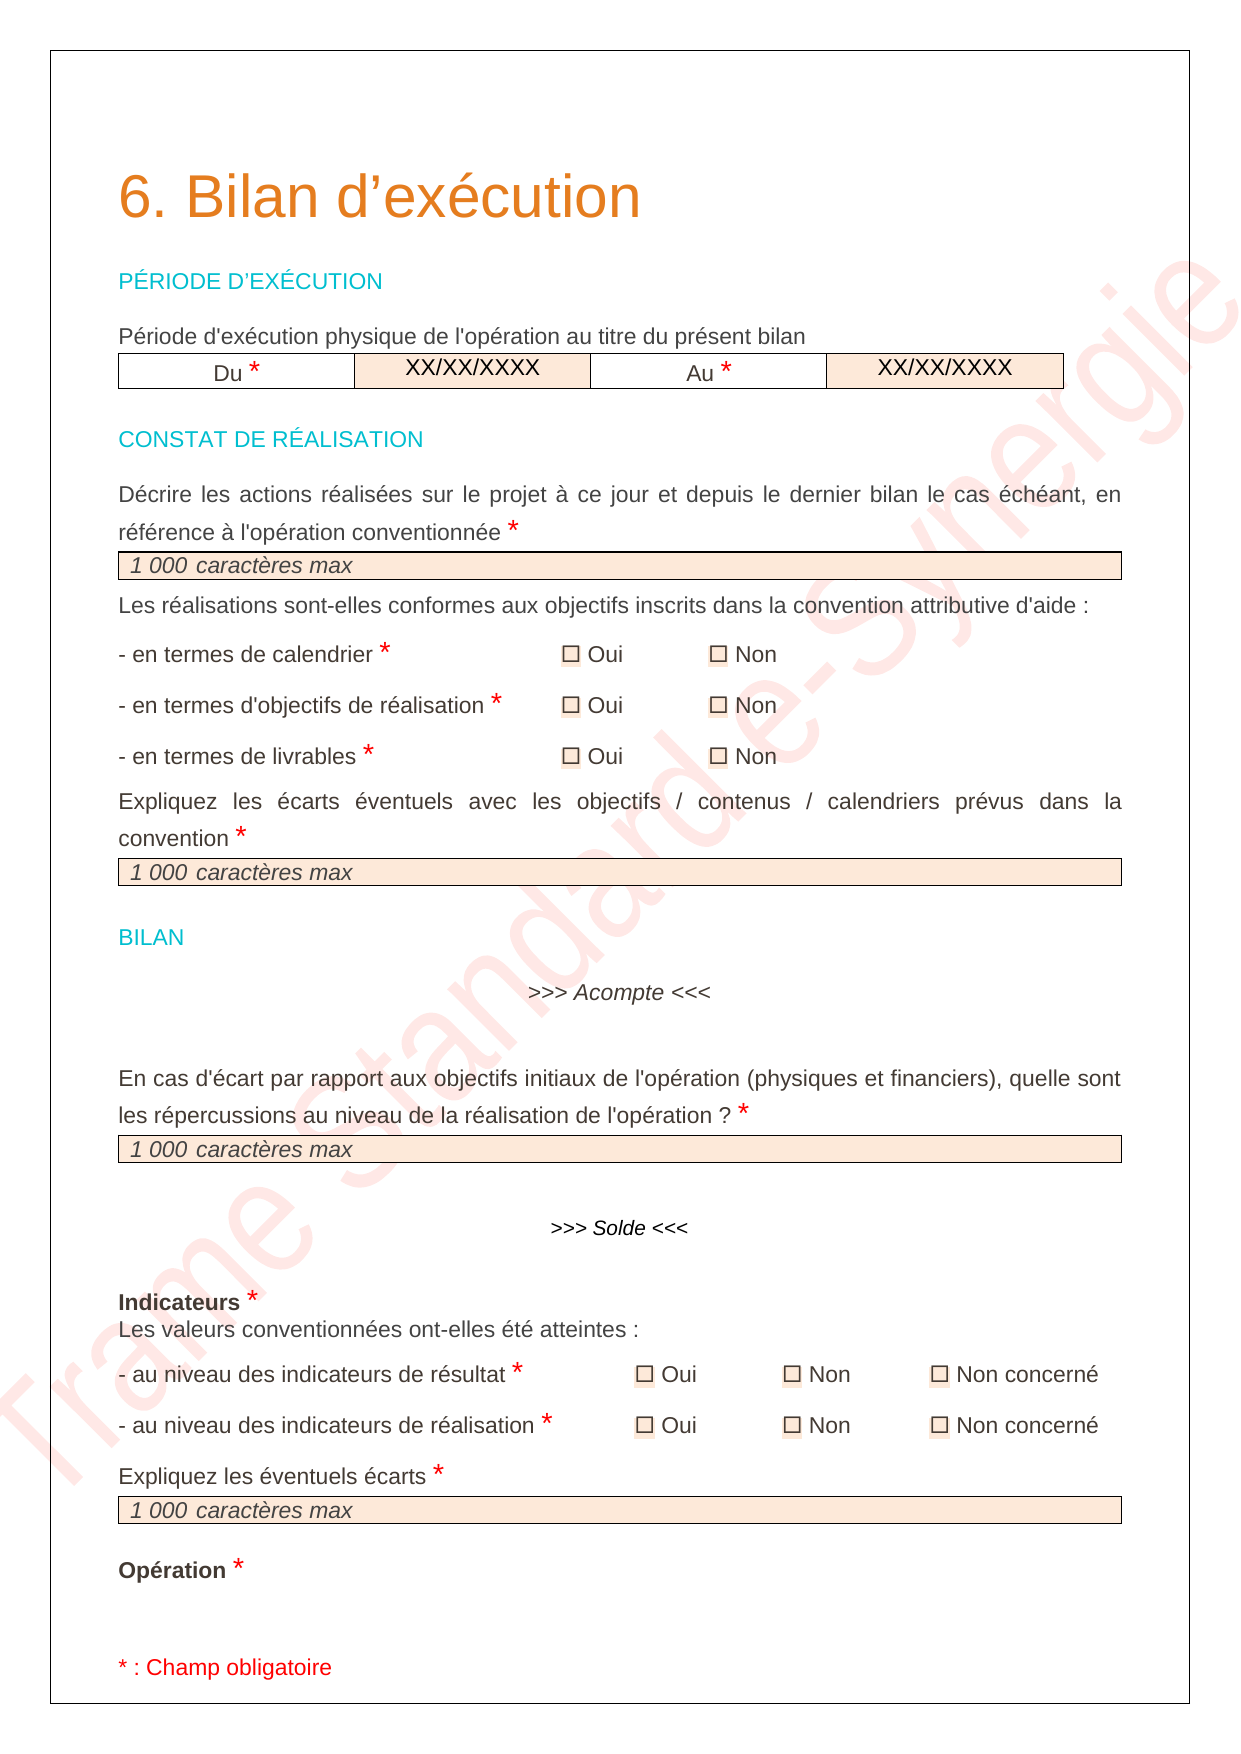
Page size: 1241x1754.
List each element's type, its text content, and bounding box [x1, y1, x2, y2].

table_header 1 000 caractères max [119, 859, 1121, 885]
table_header 1 000 caractères max [119, 1136, 1121, 1162]
table_header 1 000 caractères max [119, 553, 1121, 579]
table_header Du * [119, 354, 354, 388]
table_header 1 000 caractères max [119, 1497, 1121, 1523]
table_header XX/XX/XXXX [355, 354, 590, 388]
text Décrire les actions réalisées sur le projet à ce jour et depuis le dernier bilan le cas échéant, en référence à l'opération conventionnée * [118, 481, 1122, 546]
text - en termes d'objectifs de réalisation * Oui Non [118, 686, 1122, 719]
text >>> Acompte <<< [118, 979, 1122, 1006]
text Expliquez les écarts éventuels avec les objectifs / contenus / calendriers prévus dans la convention * [118, 788, 1122, 853]
text Indicateurs * [118, 1283, 1122, 1316]
text En cas d'écart par rapport aux objectifs initiaux de l'opération (physiques et financiers), quelle sont les répercussions au niveau de la réalisation de l'opération ? * [118, 1064, 1122, 1129]
text - en termes de calendrier * Oui Non [118, 635, 1122, 668]
text Opération * [118, 1551, 1122, 1584]
text Période d'exécution physique de l'opération au titre du présent bilan [118, 323, 1122, 349]
table_header XX/XX/XXXX [827, 354, 1063, 388]
subtitle Période d’exécution [118, 268, 1122, 294]
text - au niveau des indicateurs de résultat * Oui Non Non concerné [118, 1355, 1122, 1389]
text - en termes de livrables * Oui Non [118, 737, 1122, 771]
subtitle Bilan [118, 924, 1122, 950]
text >>> Solde <<< [118, 1215, 1122, 1239]
text Les valeurs conventionnées ont-elles été atteintes : [118, 1316, 1122, 1343]
title 6. Bilan d’exécution [118, 161, 1122, 230]
text Expliquez les éventuels écarts * [118, 1457, 1122, 1491]
text - au niveau des indicateurs de réalisation * Oui Non Non concerné [118, 1406, 1122, 1440]
subtitle Constat de réalisation [118, 426, 1122, 453]
table_header Au * [591, 354, 826, 388]
text Les réalisations sont-elles conformes aux objectifs inscrits dans la convention attributive d'aide : [118, 592, 1122, 619]
